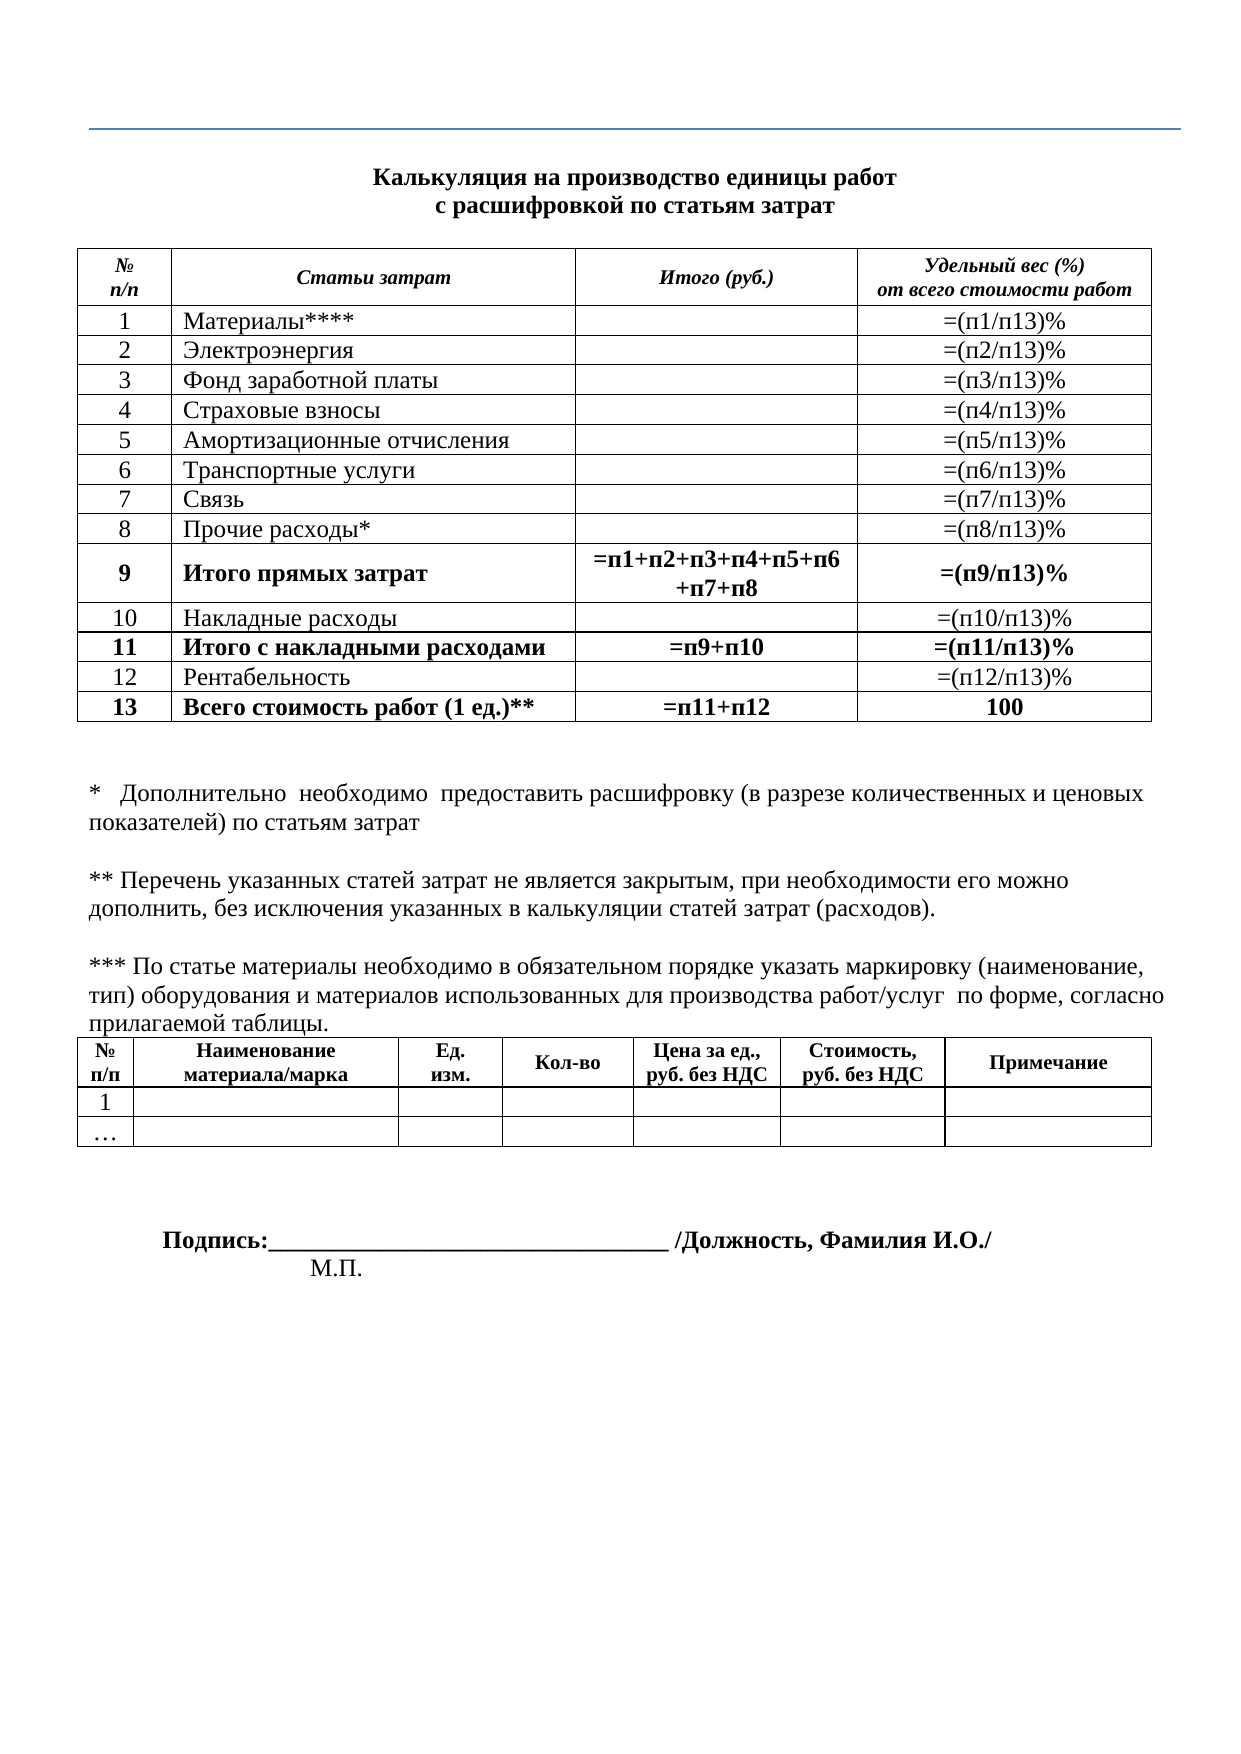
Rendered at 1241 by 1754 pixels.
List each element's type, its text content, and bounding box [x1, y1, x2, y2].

table_cell =(п9/п13)% [858, 544, 1151, 602]
table_cell [399, 1117, 502, 1146]
table_cell [946, 1117, 1151, 1146]
table_cell =п1+п2+п3+п4+п5+п6+п7+п8 [576, 544, 857, 602]
table_header № п/п [78, 249, 171, 305]
table_header Цена за ед., руб. без НДС [634, 1038, 780, 1086]
table_cell Страховые взносы [172, 395, 575, 424]
table_cell =(п8/п13)% [858, 514, 1151, 543]
table_cell 6 [78, 455, 171, 483]
table_cell [634, 1088, 780, 1116]
table_header Кол-во [503, 1038, 633, 1086]
table_cell Материалы**** [172, 306, 575, 334]
table_cell [576, 425, 857, 454]
table_cell [576, 662, 857, 691]
table_cell [781, 1088, 944, 1116]
text *** По статье материалы необходимо в обязательном порядке указать маркировку (наименование, тип) оборудования и материалов использованных для производства работ/услуг по форме, согласно прилагаемой таблицы. [89, 951, 1181, 1037]
table_cell Электроэнергия [172, 336, 575, 364]
table_cell 5 [78, 425, 171, 454]
table_cell [134, 1117, 398, 1146]
table_cell [503, 1117, 633, 1146]
text с расшифровкой по статьям затрат [89, 190, 1181, 219]
table_cell [634, 1117, 780, 1146]
table_header № п/п [78, 1038, 133, 1086]
table_cell [576, 306, 857, 334]
table_cell [399, 1088, 502, 1116]
table_cell [781, 1117, 944, 1146]
table_cell 7 [78, 485, 171, 513]
table_cell =(п11/п13)% [858, 633, 1151, 661]
table_cell [946, 1088, 1151, 1116]
table_cell 100 [858, 692, 1151, 721]
table_header Ед. изм. [399, 1038, 502, 1086]
table_cell 1 [78, 1088, 133, 1116]
table_cell 4 [78, 395, 171, 424]
table_header Стоимость, руб. без НДС [781, 1038, 944, 1086]
table_cell =(п1/п13)% [858, 306, 1151, 334]
table_cell Итого с накладными расходами [172, 633, 575, 661]
table_cell [576, 514, 857, 543]
table_cell 9 [78, 544, 171, 602]
table_cell =(п2/п13)% [858, 336, 1151, 364]
table_cell Накладные расходы [172, 603, 575, 631]
table_cell … [78, 1117, 133, 1146]
table_cell =п9+п10 [576, 633, 857, 661]
table_header Удельный вес (%) от всего стоимости работ [858, 249, 1151, 305]
table_header Статьи затрат [172, 249, 575, 305]
table_header Итого (руб.) [576, 249, 857, 305]
text Подпись:________________________________ /Должность, Фамилия И.О./ [126, 1225, 1181, 1253]
table_cell Амортизационные отчисления [172, 425, 575, 454]
table_cell Фонд заработной платы [172, 365, 575, 394]
table_cell [576, 603, 857, 631]
text * Дополнительно необходимо предоставить расшифровку (в разрезе количественных и ценовых показателей) по статьям затрат [89, 778, 1181, 836]
table_cell =(п7/п13)% [858, 485, 1151, 513]
table_cell [576, 336, 857, 364]
table_cell =(п5/п13)% [858, 425, 1151, 454]
table_cell 12 [78, 662, 171, 691]
table_cell 2 [78, 336, 171, 364]
table_cell [576, 365, 857, 394]
table_cell [134, 1088, 398, 1116]
table_header Наименование материала/марка [134, 1038, 398, 1086]
text Калькуляция на производство единицы работ [89, 162, 1181, 190]
table_cell [576, 485, 857, 513]
table_cell Всего стоимость работ (1 ед.)** [172, 692, 575, 721]
table_cell [576, 455, 857, 483]
table_cell [503, 1088, 633, 1116]
table_cell 3 [78, 365, 171, 394]
table_cell =(п10/п13)% [858, 603, 1151, 631]
table_cell =(п4/п13)% [858, 395, 1151, 424]
table_cell =п11+п12 [576, 692, 857, 721]
table_cell 8 [78, 514, 171, 543]
table_header Примечание [946, 1038, 1151, 1086]
table_cell [576, 395, 857, 424]
table_cell Связь [172, 485, 575, 513]
table_cell Прочие расходы* [172, 514, 575, 543]
table_cell 11 [78, 633, 171, 661]
table_cell Транспортные услуги [172, 455, 575, 483]
table_cell Итого прямых затрат [172, 544, 575, 602]
table_cell 1 [78, 306, 171, 334]
table_cell =(п12/п13)% [858, 662, 1151, 691]
text ** Перечень указанных статей затрат не является закрытым, при необходимости его можно дополнить, без исключения указанных в калькуляции статей затрат (расходов). [89, 865, 1181, 922]
text М.П. [126, 1253, 1181, 1282]
table_cell =(п3/п13)% [858, 365, 1151, 394]
table_cell =(п6/п13)% [858, 455, 1151, 483]
table_cell 13 [78, 692, 171, 721]
table_cell 10 [78, 603, 171, 631]
table_cell Рентабельность [172, 662, 575, 691]
